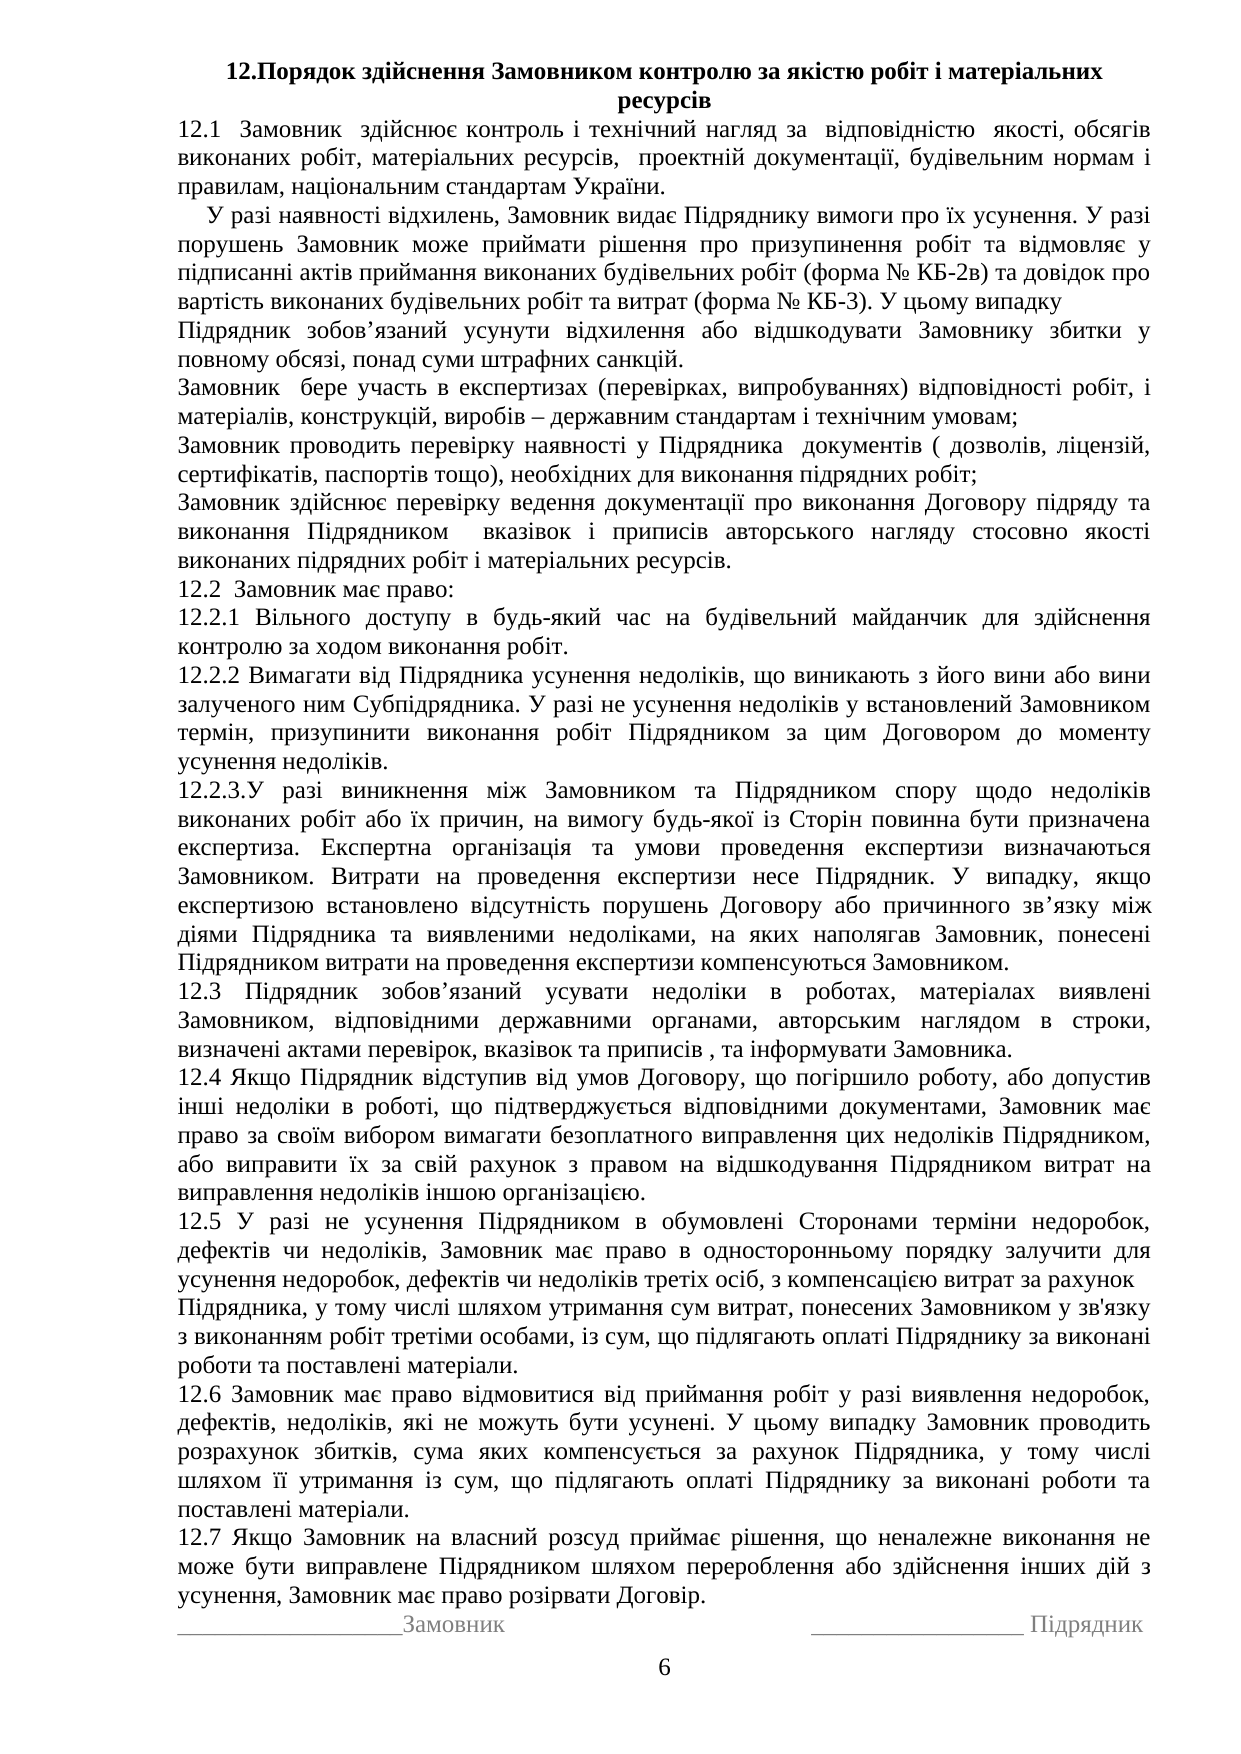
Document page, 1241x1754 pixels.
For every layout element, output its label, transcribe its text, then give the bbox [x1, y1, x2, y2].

text 12.Порядок здійснення Замовником контролю за якістю робіт і матеріальних ресурсів [177, 56, 1152, 114]
text У разі наявності відхилень, Замовник видає Підряднику вимоги про їх усунення. У разі порушень Замовник може приймати рішення про призупинення робіт та відмовляє у підписанні актів приймання виконаних будівельних робіт (форма № КБ-2в) та довідок про вартість виконаних будівельних робіт та витрат (форма № КБ-3). У цьому випадку [177, 200, 1152, 315]
text Замовник здійснює перевірку ведення документації про виконання Договору підряду та виконання Підрядником вказівок і приписів авторського нагляду стосовно якості виконаних підрядних робіт і матеріальних ресурсів. [177, 487, 1152, 574]
text 12.2.1 Вільного доступу в будь-який час на будівельний майданчик для здійснення контролю за ходом виконання робіт. [177, 602, 1152, 660]
text 12.1 Замовник здійснює контроль і технічний нагляд за відповідністю якості, обсягів виконаних робіт, матеріальних ресурсів, проектній документації, будівельним нормам і правилам, національним стандартам України. [177, 114, 1152, 200]
text 12.7 Якщо Замовник на власний розсуд приймає рішення, що неналежне виконання не може бути виправлене Підрядником шляхом перероблення або здійснення інших дій з усунення, Замовник має право розірвати Договір. [177, 1522, 1152, 1609]
text 12.6 Замовник має право відмовитися від приймання робіт у разі виявлення недоробок, дефектів, недоліків, які не можуть бути усунені. У цьому випадку Замовник проводить розрахунок збитків, сума яких компенсується за рахунок Підрядника, у тому числі шляхом її утримання із сум, що підлягають оплаті Підряднику за виконані роботи та поставлені матеріали. [177, 1379, 1152, 1522]
text Замовник проводить перевірку наявності у Підрядника документів ( дозволів, ліцензій, сертифікатів, паспортів тощо), необхідних для виконання підрядних робіт; [177, 430, 1152, 487]
text Замовник бере участь в експертизах (перевірках, випробуваннях) відповідності робіт, і матеріалів, конструкцій, виробів – державним стандартам і технічним умовам; [177, 372, 1152, 430]
text 12.4 Якщо Підрядник відступив від умов Договору, що погіршило роботу, або допустив інші недоліки в роботі, що підтверджується відповідними документами, Замовник має право за своїм вибором вимагати безоплатного виправлення цих недоліків Підрядником, або виправити їх за свій рахунок з правом на відшкодування Підрядником витрат на виправлення недоліків іншою організацією. [177, 1062, 1152, 1206]
text 12.2 Замовник має право: [177, 574, 1152, 602]
text 12.2.2 Вимагати від Підрядника усунення недоліків, що виникають з його вини або вини залученого ним Субпідрядника. У разі не усунення недоліків у встановлений Замовником термін, призупинити виконання робіт Підрядником за цим Договором до моменту усунення недоліків. [177, 660, 1152, 775]
text Підрядника, у тому числі шляхом утримання сум витрат, понесених Замовником у зв'язку з виконанням робіт третіми особами, із сум, що підлягають оплаті Підряднику за виконані роботи та поставлені матеріали. [177, 1292, 1152, 1379]
text __________________Замовник _________________ Підрядник [177, 1609, 1152, 1637]
text Підрядник зобов’язаний усунути відхилення або відшкодувати Замовнику збитки у повному обсязі, понад суми штрафних санкцій. [177, 315, 1152, 372]
text 12.2.3.У разі виникнення між Замовником та Підрядником спору щодо недоліків виконаних робіт або їх причин, на вимогу будь-якої із Сторін повинна бути призначена експертиза. Експертна організація та умови проведення експертизи визначаються Замовником. Витрати на проведення експертизи несе Підрядник. У випадку, якщо експертизою встановлено відсутність порушень Договору або причинного зв’язку між діями Підрядника та виявленими недоліками, на яких наполягав Замовник, понесені Підрядником витрати на проведення експертизи компенсуються Замовником. [177, 775, 1152, 976]
text 12.3 Підрядник зобов’язаний усувати недоліки в роботах, матеріалах виявлені Замовником, відповідними державними органами, авторським наглядом в строки, визначені актами перевірок, вказівок та приписів , та інформувати Замовника. [177, 976, 1152, 1062]
text 12.5 У разі не усунення Підрядником в обумовлені Сторонами терміни недоробок, дефектів чи недоліків, Замовник має право в односторонньому порядку залучити для усунення недоробок, дефектів чи недоліків третіх осіб, з компенсацією витрат за рахунок [177, 1206, 1152, 1292]
